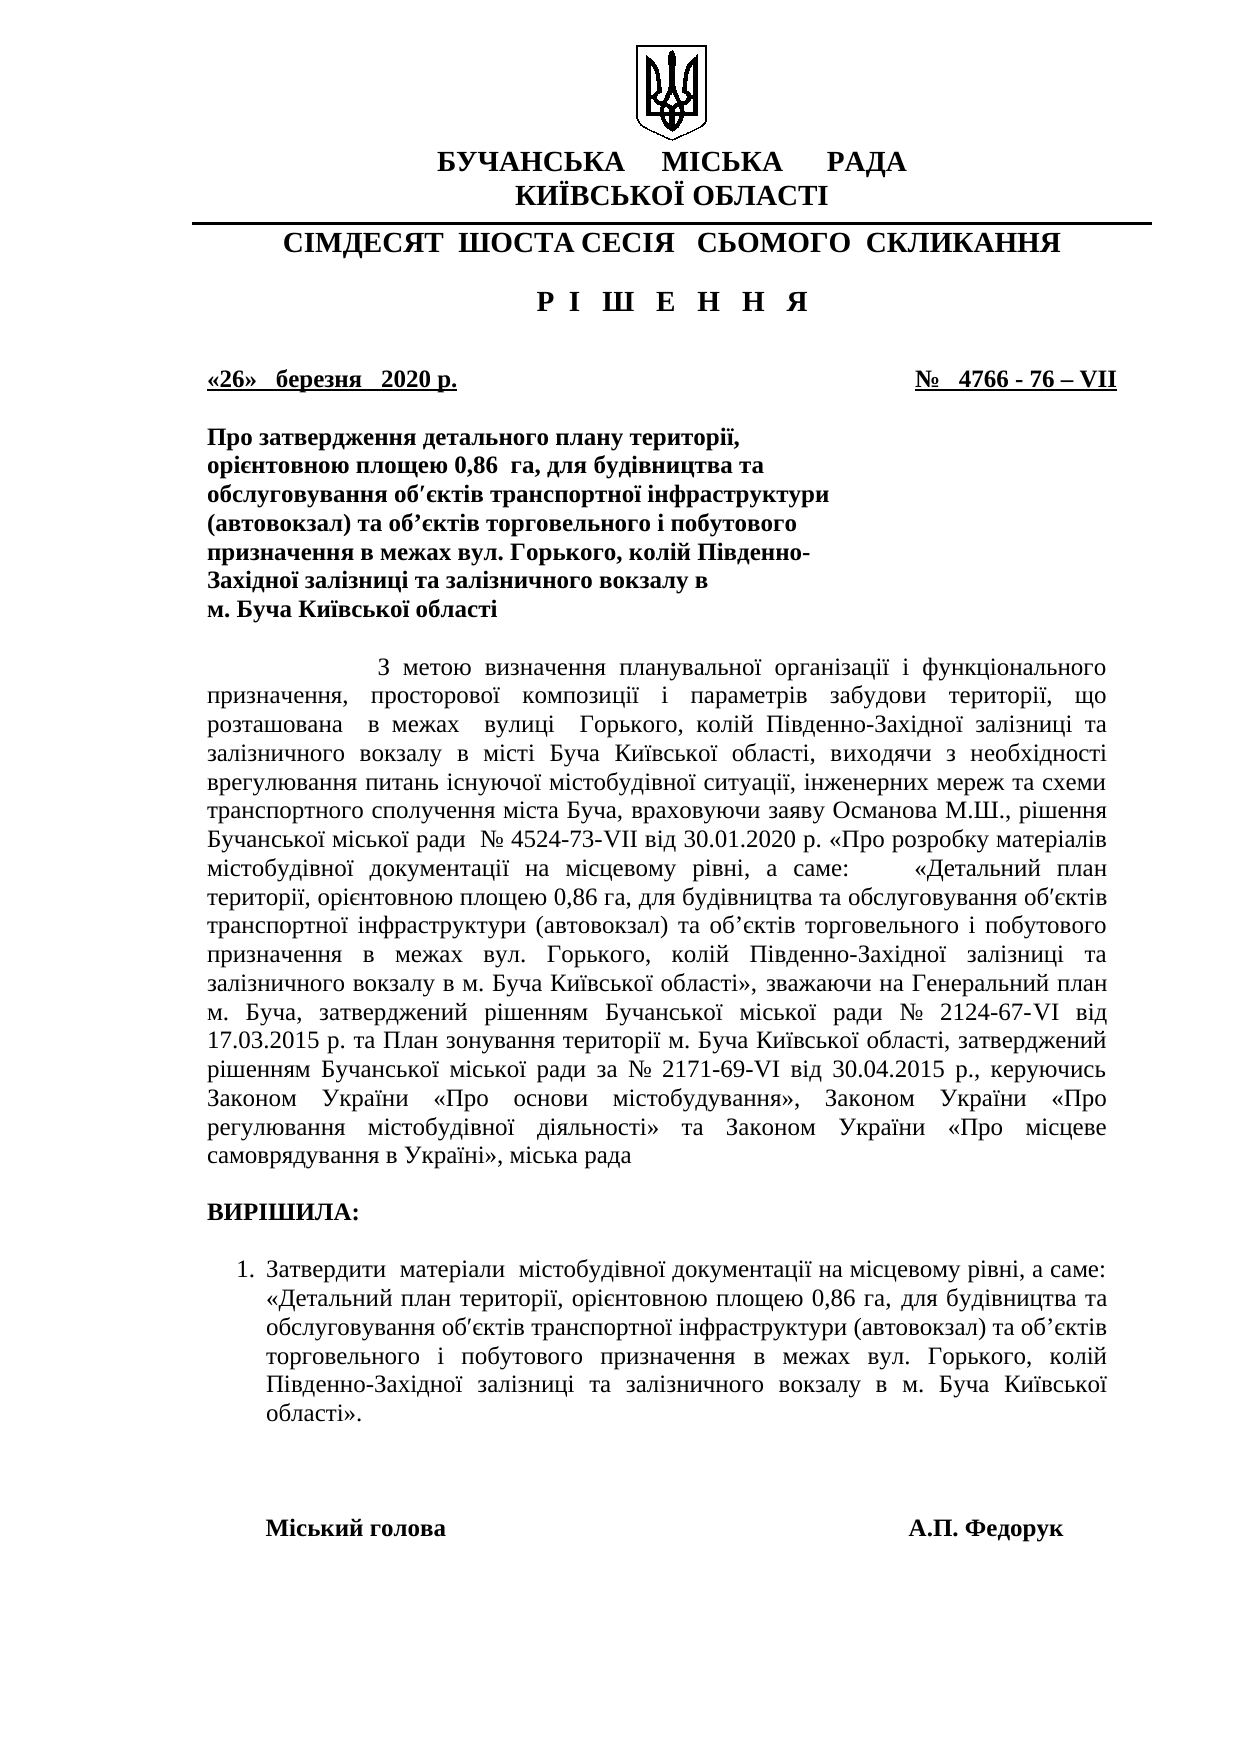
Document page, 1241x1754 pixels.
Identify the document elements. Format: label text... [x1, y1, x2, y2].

list Західної залізниці та залізничного вокзалу в [207, 565, 1152, 594]
list «26» березня 2020 р. № 4766 - 76 – VІІ [207, 364, 1152, 393]
subtitle Міський голова А.П. Федорук [177, 1513, 1152, 1542]
list м. Буча Київської області [207, 594, 1152, 623]
list призначення в межах вул. Горького, колій Південно- [207, 537, 1152, 565]
subtitle КИЇВСЬКОЇ ОБЛАСТІ [192, 178, 1152, 222]
text ВИРІШИЛА: [207, 1197, 1152, 1226]
list Затвердити матеріали містобудівної документації на місцевому рівні, а саме: «Детальний план території, орієнтовною площею 0,86 га, для будівництва та обслуговування обʹєктів транспортної інфраструктури (автовокзал) та об’єктів торговельного і побутового призначення в межах вул. Горького, колій Південно-Західної залізниці та залізничного вокзалу в м. Буча Київської області». [236, 1254, 1107, 1427]
list З метою визначення планувальної організації і функціонального призначення, просторової композиції і параметрів забудови території, що розташована в межах вулиці Горького, колій Південно-Західної залізниці та залізничного вокзалу в місті Буча Київської області, виходячи з необхідності врегулювання питань існуючої містобудівної ситуації, інженерних мереж та схеми транспортного сполучення міста Буча, враховуючи заяву Османова М.Ш., рішення Бучанської міської ради № 4524-73-VІІ від 30.01.2020 р. «Про розробку матеріалів містобудівної документації на місцевому рівні, а саме: «Детальний план території, орієнтовною площею 0,86 га, для будівництва та обслуговування обʹєктів транспортної інфраструктури (автовокзал) та об’єктів торговельного і побутового призначення в межах вул. Горького, колій Південно-Західної залізниці та залізничного вокзалу в м. Буча Київської області», зважаючи на Генеральний план м. Буча, затверджений рішенням Бучанської міської ради № 2124-67-VІ від 17.03.2015 р. та План зонування території м. Буча Київської області, затверджений рішенням Бучанської міської ради за № 2171-69-VІ від 30.04.2015 р., керуючись Законом України «Про основи містобудування», Законом України «Про регулювання містобудівної діяльності» та Законом України «Про місцеве самоврядування в Україні», міська рада [207, 652, 1107, 1169]
list Про затвердження детального плану території, [207, 422, 1152, 450]
text БУЧАНСЬКА МІСЬКА РАДА [192, 144, 1152, 178]
list орієнтовною площею 0,86 га, для будівництва та [207, 450, 1152, 479]
text СІМДЕСЯТ ШОСТА СЕСІЯ СЬОМОГО СКЛИКАННЯ [192, 225, 1152, 259]
subtitle Р І Ш Е Н Н Я [192, 284, 1152, 317]
list (автовокзал) та об’єктів торговельного і побутового [207, 508, 1152, 537]
list обслуговування обʹєктів транспортної інфраструктури [207, 479, 1152, 508]
